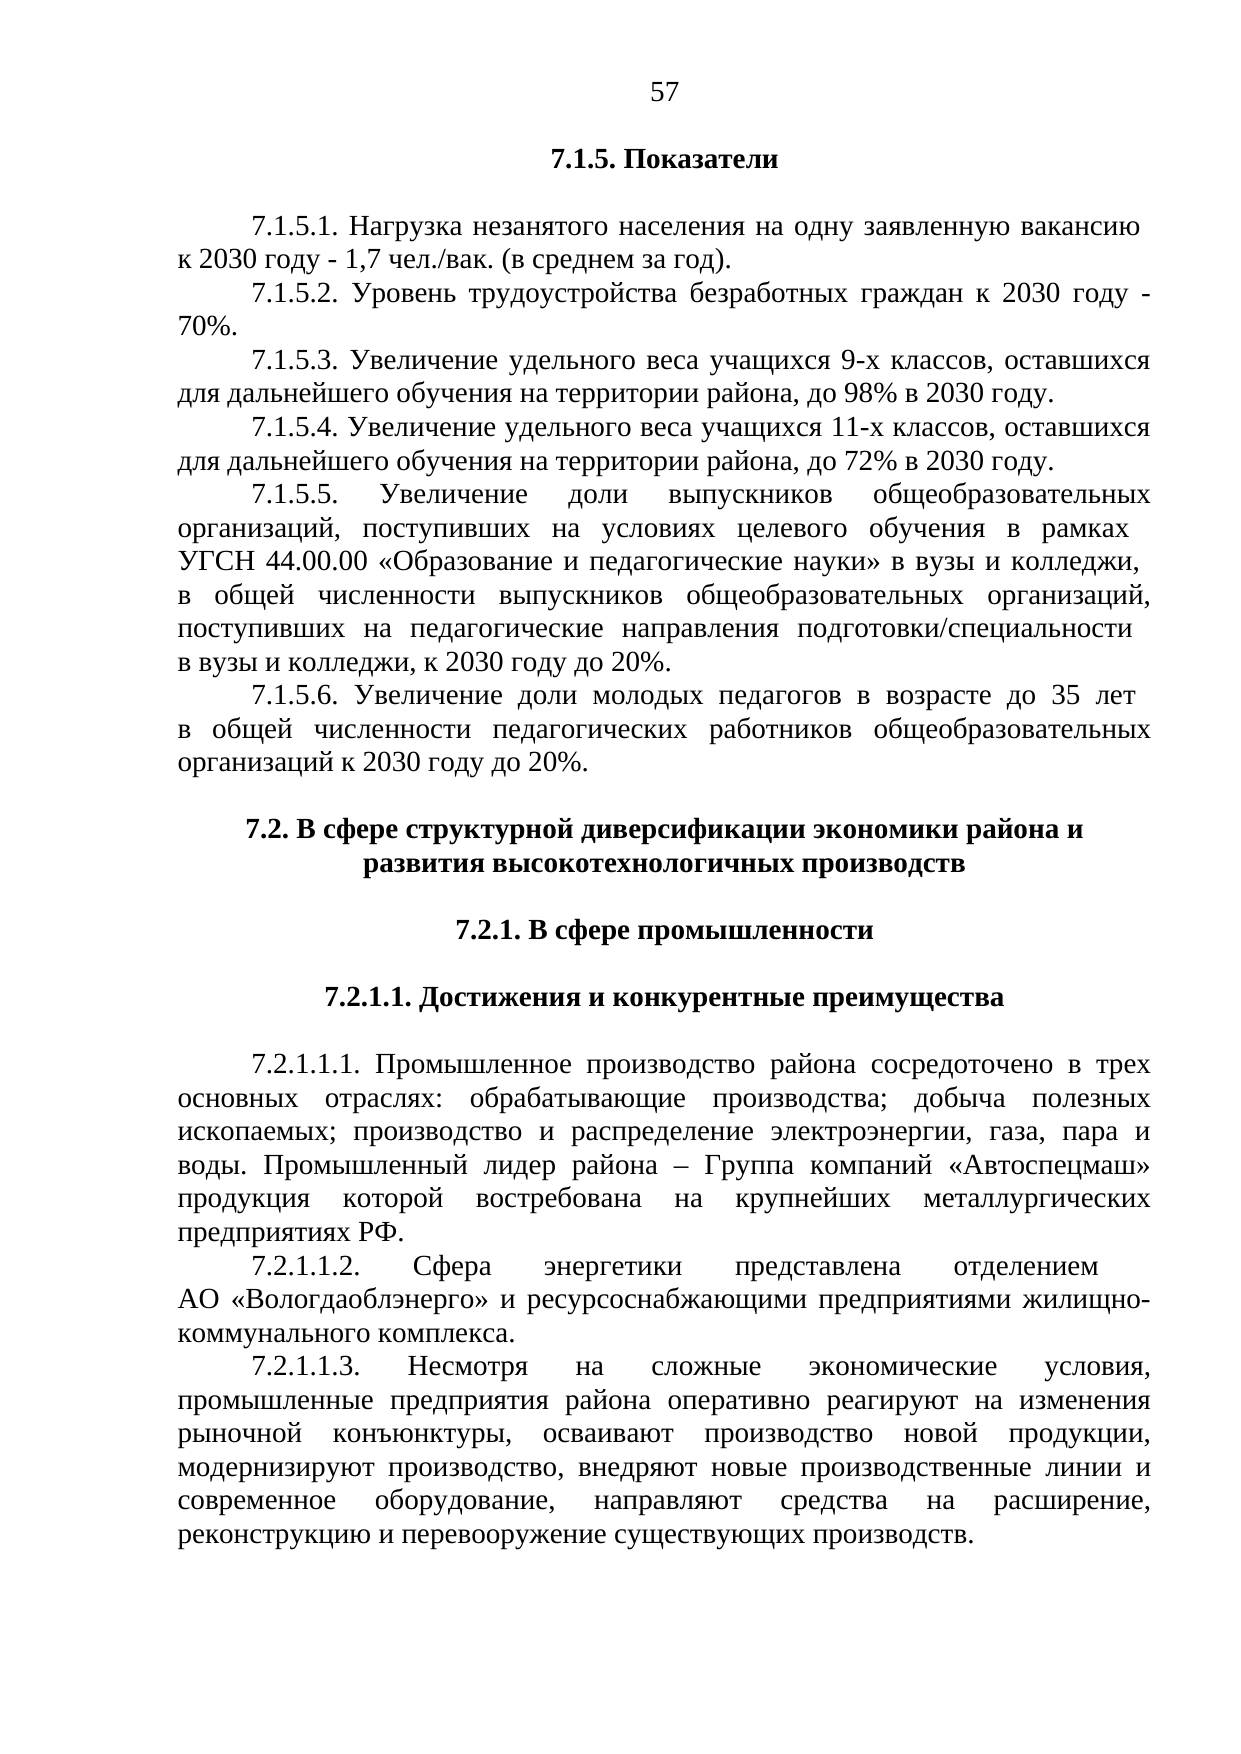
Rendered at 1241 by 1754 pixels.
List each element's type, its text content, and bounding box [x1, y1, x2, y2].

text 7.2. В сфере структурной диверсификации экономики района и [177, 812, 1152, 845]
text 7.1.5.2. Уровень трудоустройства безработных граждан к 2030 году - 70%. [177, 275, 1152, 342]
text 7.2.1. В сфере промышленности [177, 912, 1152, 946]
text 7.2.1.1.1. Промышленное производство района сосредоточено в трех основных отраслях: обрабатывающие производства; добыча полезных ископаемых; производство и распределение электроэнергии, газа, пара и воды. Промышленный лидер района – Группа компаний «Автоспецмаш» продукция которой востребована на крупнейших металлургических предприятиях РФ. [177, 1046, 1152, 1248]
text 7.1.5.4. Увеличение удельного веса учащихся 11-х классов, оставшихся для дальнейшего обучения на территории района, до 72% в 2030 году. [177, 409, 1152, 476]
text 7.2.1.1.3. Несмотря на сложные экономические условия, промышленные предприятия района оперативно реагируют на изменения рыночной конъюнктуры, осваивают производство новой продукции, модернизируют производство, внедряют новые производственные линии и современное оборудование, направляют средства на расширение, реконструкцию и перевооружение существующих производств. [177, 1348, 1152, 1549]
text 7.2.1.1. Достижения и конкурентные преимущества [177, 979, 1152, 1013]
text развития высокотехнологичных производств [177, 845, 1152, 879]
text 7.2.1.1.2. Сфера энергетики представлена отделением АО «Вологдаоблэнерго» и ресурсоснабжающими предприятиями жилищно-коммунального комплекса. [177, 1248, 1152, 1348]
text 7.1.5.6. Увеличение доли молодых педагогов в возрасте до 35 лет в общей численности педагогических работников общеобразовательных организаций к 2030 году до 20%. [177, 677, 1152, 778]
text 7.1.5. Показатели [177, 141, 1152, 174]
text 7.1.5.5. Увеличение доли выпускников общеобразовательных организаций, поступивших на условиях целевого обучения в рамках УГСН 44.00.00 «Образование и педагогические науки» в вузы и колледжи, в общей численности выпускников общеобразовательных организаций, поступивших на педагогические направления подготовки/специальности в вузы и колледжи, к 2030 году до 20%. [177, 476, 1152, 677]
text 7.1.5.1. Нагрузка незанятого населения на одну заявленную вакансию к 2030 году - 1,7 чел./вак. (в среднем за год). [177, 208, 1152, 275]
text 7.1.5.3. Увеличение удельного веса учащихся 9-х классов, оставшихся для дальнейшего обучения на территории района, до 98% в 2030 году. [177, 342, 1152, 409]
